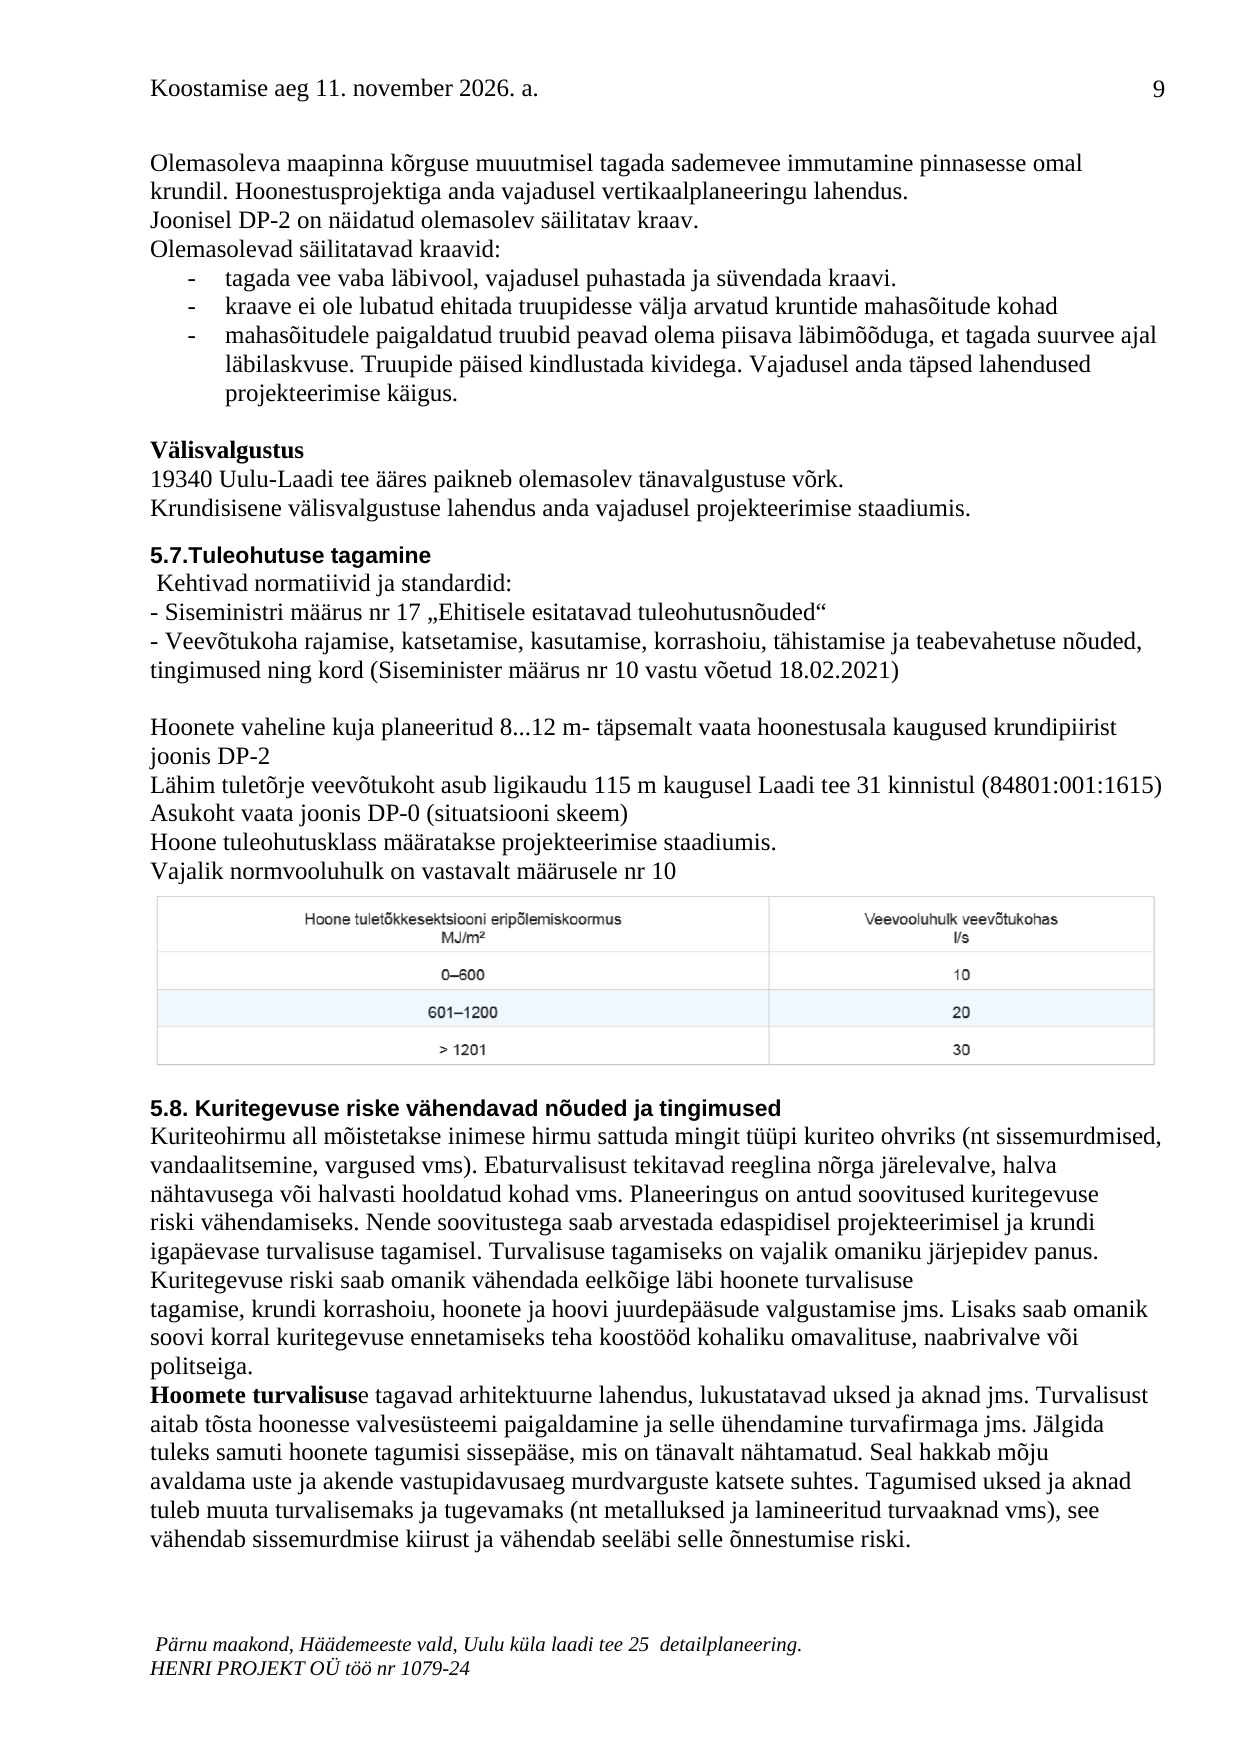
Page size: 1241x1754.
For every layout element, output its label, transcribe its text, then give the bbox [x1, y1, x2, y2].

picture [150, 884, 1164, 1074]
text - Siseministri määrus nr 17 „Ehitisele esitatavad tuleohutusnõuded“ [150, 597, 1165, 626]
subtitle 5.8. Kuritegevuse riske vähendavad nõuded ja tingimused [150, 1095, 1165, 1121]
text tagamise, krundi korrashoiu, hoonete ja hoovi juurdepääsude valgustamise jms. Lisaks saab omanik soovi korral kuritegevuse ennetamiseks teha koostööd kohaliku omavalituse, naabrivalve või politseiga. [150, 1294, 1165, 1380]
text Hoomete turvalisuse tagavad arhitektuurne lahendus, lukustatavad uksed ja aknad jms. Turvalisust aitab tõsta hoonesse valvesüsteemi paigaldamine ja selle ühendamine turvafirmaga jms. Jälgida tuleks samuti hoonete tagumisi sissepääse, mis on tänavalt nähtamatud. Seal hakkab mõju [150, 1380, 1165, 1466]
list mahasõitudele paigaldatud truubid peavad olema piisava läbimõõduga, et tagada suurvee ajal läbilaskvuse. Truupide päised kindlustada kividega. Vajadusel anda täpsed lahendused projekteerimise käigus. [187, 320, 1165, 406]
text Lähim tuletõrje veevõtukoht asub ligikaudu 115 m kaugusel Laadi tee 31 kinnistul (84801:001:1615) [150, 770, 1165, 798]
subtitle 5.7.Tuleohutuse tagamine [150, 542, 1165, 568]
text Asukoht vaata joonis DP-0 (situatsiooni skeem) [150, 798, 1165, 827]
list tagada vee vaba läbivool, vajadusel puhastada ja süvendada kraavi. [187, 263, 1165, 291]
text 19340 Uulu-Laadi tee ääres paikneb olemasolev tänavalgustuse võrk. [150, 464, 1165, 493]
text Kuriteohirmu all mõistetakse inimese hirmu sattuda mingit tüüpi kuriteo ohvriks (nt sissemurdmised, vandaalitsemine, vargused vms). Ebaturvalisust tekitavad reeglina nõrga järelevalve, halva nähtavusega või halvasti hooldatud kohad vms. Planeeringus on antud soovitused kuritegevuse [150, 1121, 1165, 1207]
text Vajalik normvooluhulk on vastavalt määrusele nr 10 [150, 856, 1165, 885]
text avaldama uste ja akende vastupidavusaeg murdvarguste katsete suhtes. Tagumised uksed ja aknad tuleb muuta turvalisemaks ja tugevamaks (nt metalluksed ja lamineeritud turvaaknad vms), see vähendab sissemurdmise kiirust ja vähendab seeläbi selle õnnestumise riski. [150, 1466, 1165, 1552]
text Kehtivad normatiivid ja standardid: [150, 568, 1165, 597]
text Olemasoleva maapinna kõrguse muuutmisel tagada sademevee immutamine pinnasesse omal krundil. Hoonestusprojektiga anda vajadusel vertikaalplaneeringu lahendus. [150, 148, 1165, 205]
text Välisvalgustus [150, 435, 1165, 464]
text Hoonete vaheline kuja planeeritud 8...12 m- täpsemalt vaata hoonestusala kaugused krundipiirist joonis DP-2 [150, 712, 1165, 770]
list kraave ei ole lubatud ehitada truupidesse välja arvatud kruntide mahasõitude kohad [187, 291, 1165, 320]
text Hoone tuleohutusklass määratakse projekteerimise staadiumis. [150, 827, 1165, 856]
text Olemasolevad säilitatavad kraavid: [150, 234, 1165, 263]
text riski vähendamiseks. Nende soovitustega saab arvestada edaspidisel projekteerimisel ja krundi igapäevase turvalisuse tagamisel. Turvalisuse tagamiseks on vajalik omaniku järjepidev panus. Kuritegevuse riski saab omanik vähendada eelkõige läbi hoonete turvalisuse [150, 1207, 1165, 1294]
text Joonisel DP-2 on näidatud olemasolev säilitatav kraav. [150, 205, 1165, 234]
text Krundisisene välisvalgustuse lahendus anda vajadusel projekteerimise staadiumis. [150, 493, 1165, 521]
text - Veevõtukoha rajamise, katsetamise, kasutamise, korrashoiu, tähistamise ja teabevahetuse nõuded, tingimused ning kord (Siseminister määrus nr 10 vastu võetud 18.02.2021) [150, 626, 1165, 683]
